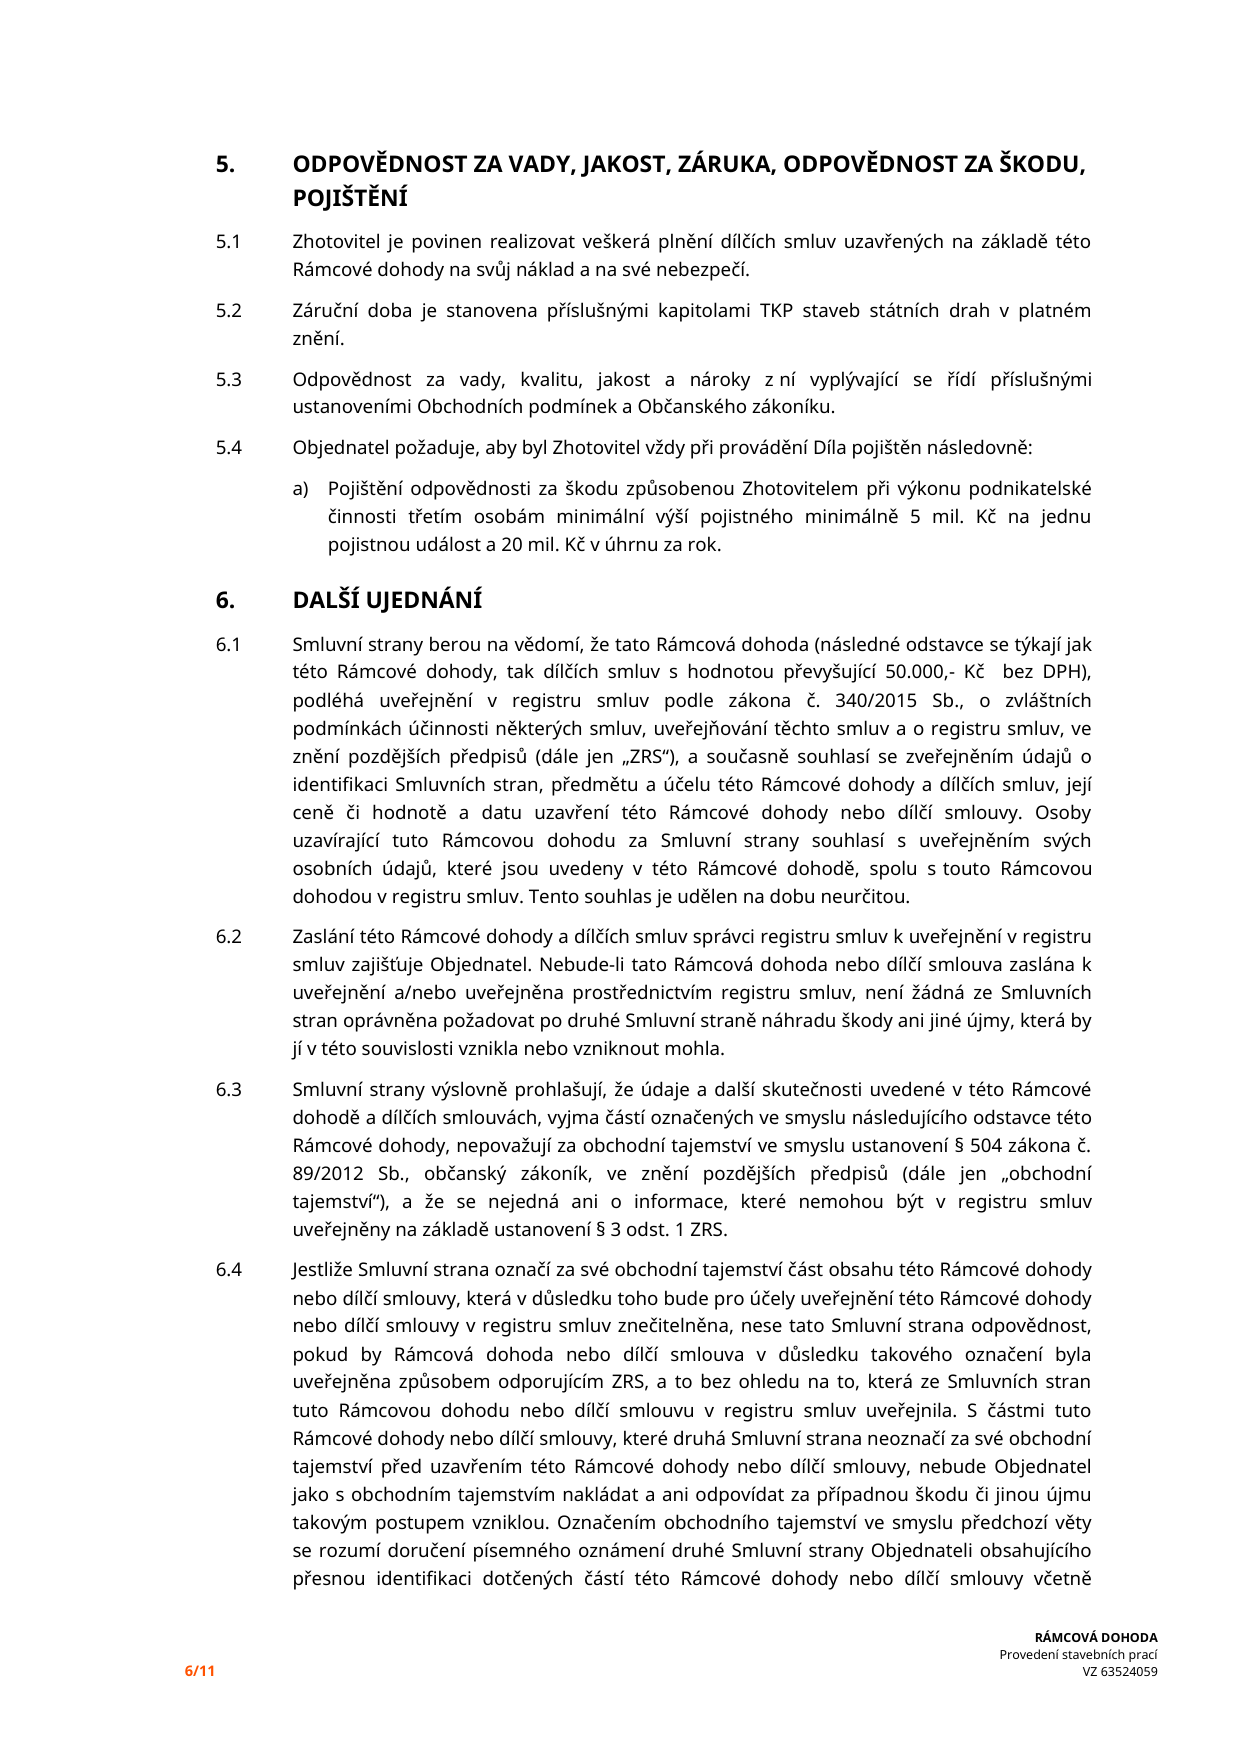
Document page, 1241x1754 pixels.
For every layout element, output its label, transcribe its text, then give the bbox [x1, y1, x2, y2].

text Zhotovitel je povinen realizovat veškerá plnění dílčích smluv uzavřených na základě této Rámcové dohody na svůj náklad a na své nebezpečí. [216, 229, 1093, 282]
text Smluvní strany berou na vědomí, že tato Rámcová dohoda (následné odstavce se týkají jak této Rámcové dohody, tak dílčích smluv s hodnotou převyšující 50.000,- Kč bez DPH), podléhá uveřejnění v registru smluv podle zákona č. 340/2015 Sb., o zvláštních podmínkách účinnosti některých smluv, uveřejňování těchto smluv a o registru smluv, ve znění pozdějších předpisů (dále jen „ZRS“), a současně souhlasí se zveřejněním údajů o identifikaci Smluvních stran, předmětu a účelu této Rámcové dohody a dílčích smluv, její ceně či hodnotě a datu uzavření této Rámcové dohody nebo dílčí smlouvy. Osoby uzavírající tuto Rámcovou dohodu za Smluvní strany souhlasí s uveřejněním svých osobních údajů, které jsou uvedeny v této Rámcové dohodě, spolu s touto Rámcovou dohodou v registru smluv. Tento souhlas je udělen na dobu neurčitou. [216, 631, 1093, 908]
text DALŠÍ UJEDNÁNÍ [216, 584, 1093, 615]
text Záruční doba je stanovena příslušnými kapitolami TKP staveb státních drah v platném znění. [216, 297, 1093, 351]
text Smluvní strany výslovně prohlašují, že údaje a další skutečnosti uvedené v této Rámcové dohodě a dílčích smlouvách, vyjma částí označených ve smyslu následujícího odstavce této Rámcové dohody, nepovažují za obchodní tajemství ve smyslu ustanovení § 504 zákona č. 89/2012 Sb., občanský zákoník, ve znění pozdějších předpisů (dále jen „obchodní tajemství“), a že se nejedná ani o informace, které nemohou být v registru smluv uveřejněny na základě ustanovení § 3 odst. 1 ZRS. [216, 1076, 1093, 1242]
list Pojištění odpovědnosti za škodu způsobenou Zhotovitelem při výkonu podnikatelské činnosti třetím osobám minimální výší pojistného minimálně 5 mil. Kč na jednu pojistnou událost a 20 mil. Kč v úhrnu za rok. [292, 475, 1093, 556]
text Odpovědnost za vady, kvalitu, jakost a nároky z ní vyplývající se řídí příslušnými ustanoveními Obchodních podmínek a Občanského zákoníku. [216, 366, 1093, 419]
text ODPOVĚDNOST ZA VADY, JAKOST, ZÁRUKA, ODPOVĚDNOST ZA ŠKODU, POJIŠTĚNÍ [216, 147, 1093, 213]
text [216, 1257, 1093, 1591]
text Zaslání této Rámcové dohody a dílčích smluv správci registru smluv k uveřejnění v registru smluv zajišťuje Objednatel. Nebude-li tato Rámcová dohoda nebo dílčí smlouva zaslána k uveřejnění a/nebo uveřejněna prostřednictvím registru smluv, není žádná ze Smluvních stran oprávněna požadovat po druhé Smluvní straně náhradu škody ani jiné újmy, která by jí v této souvislosti vznikla nebo vzniknout mohla. [216, 923, 1093, 1061]
text Objednatel požaduje, aby byl Zhotovitel vždy při provádění Díla pojištěn následovně: [216, 434, 1093, 460]
